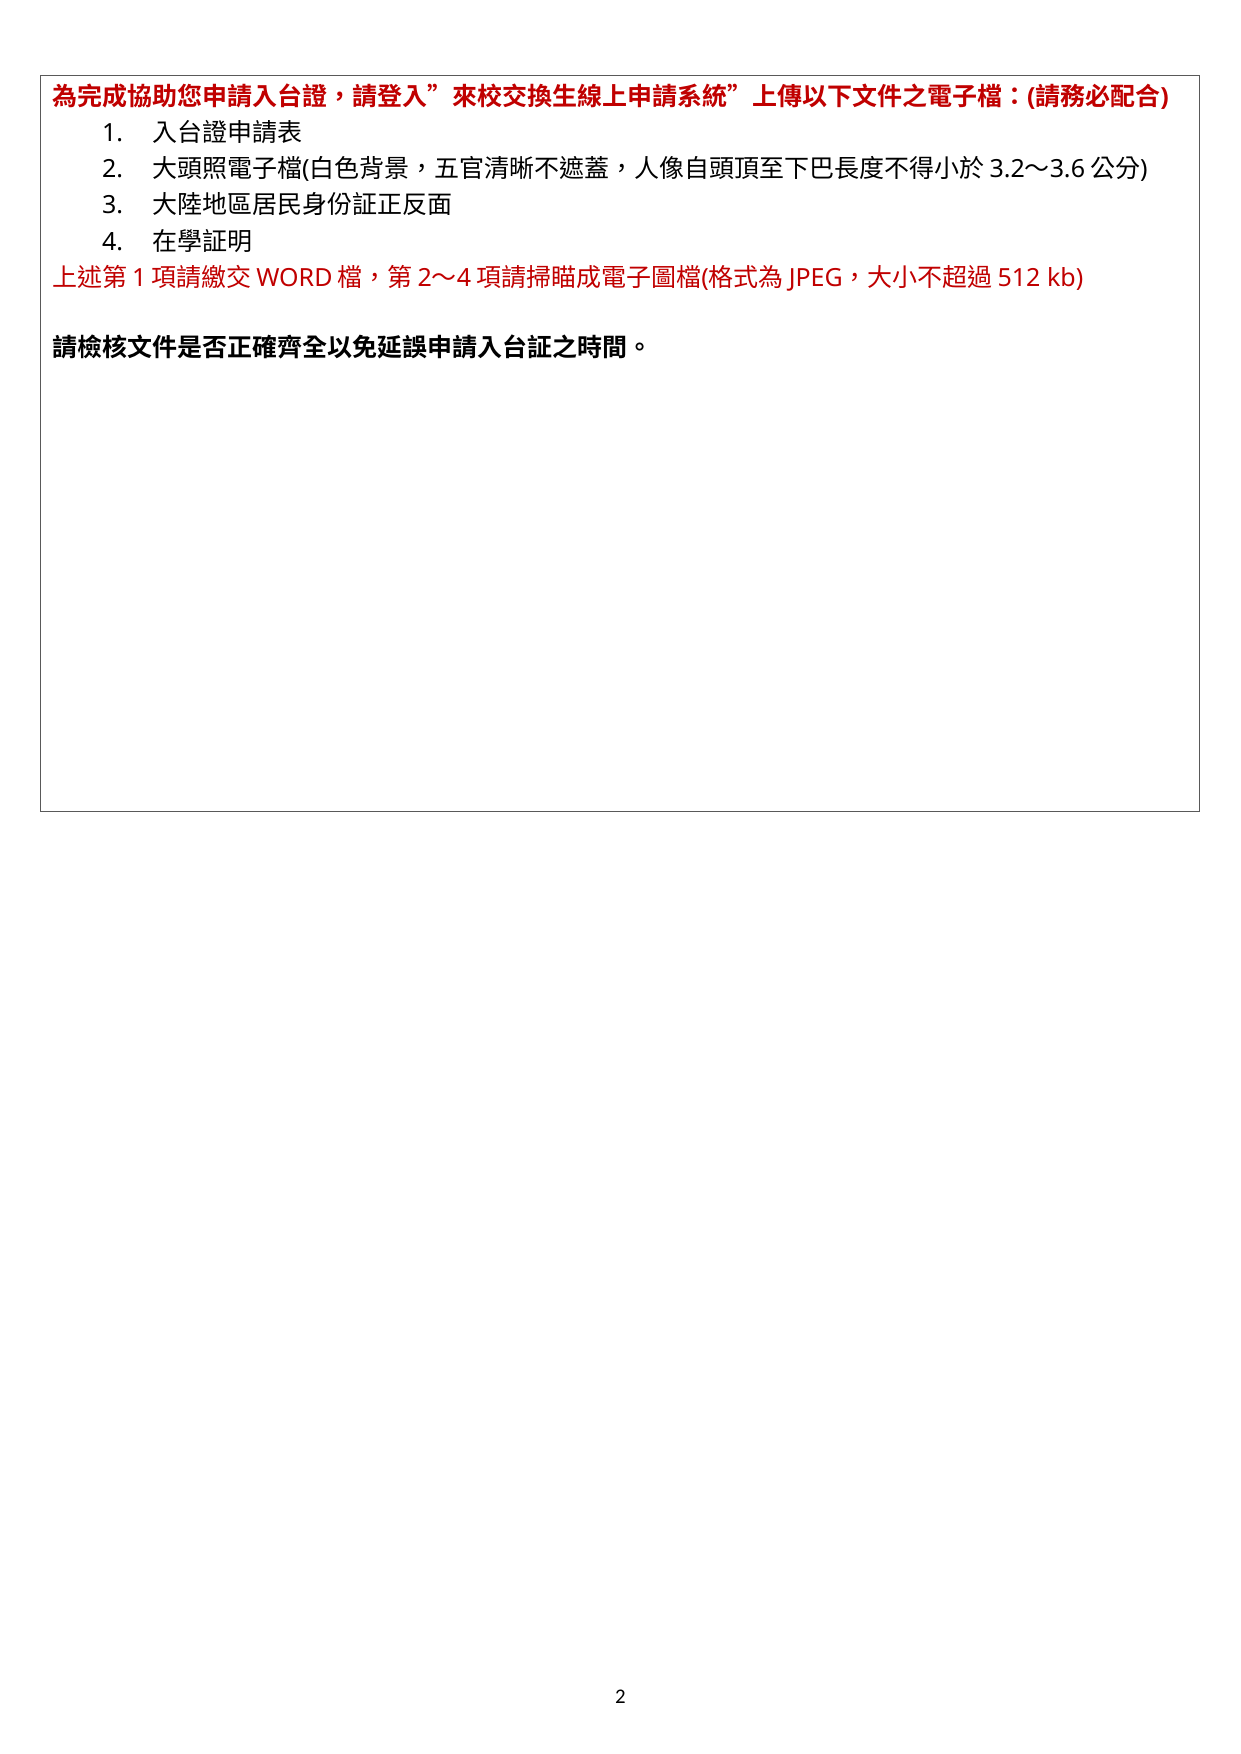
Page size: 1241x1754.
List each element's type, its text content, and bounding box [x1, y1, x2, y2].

table_cell 為完成協助您申請入台證，請登入”來校交換生線上申請系統”上傳以下文件之電子檔：(請務必配合) 入台證申請表 大頭照電子檔(白色背景，五官清晰不遮蓋，人像自頭頂至下巴長度不得小於3.2～3.6公分) 大陸地區居民身份証正反面 在學証明 上述第1項請繳交WORD檔，第2～4項請掃瞄成電子圖檔(格式為JPEG，大小不超過512 kb) 請檢核文件是否正確齊全以免延誤申請入台証之時間。 [41, 76, 1199, 811]
